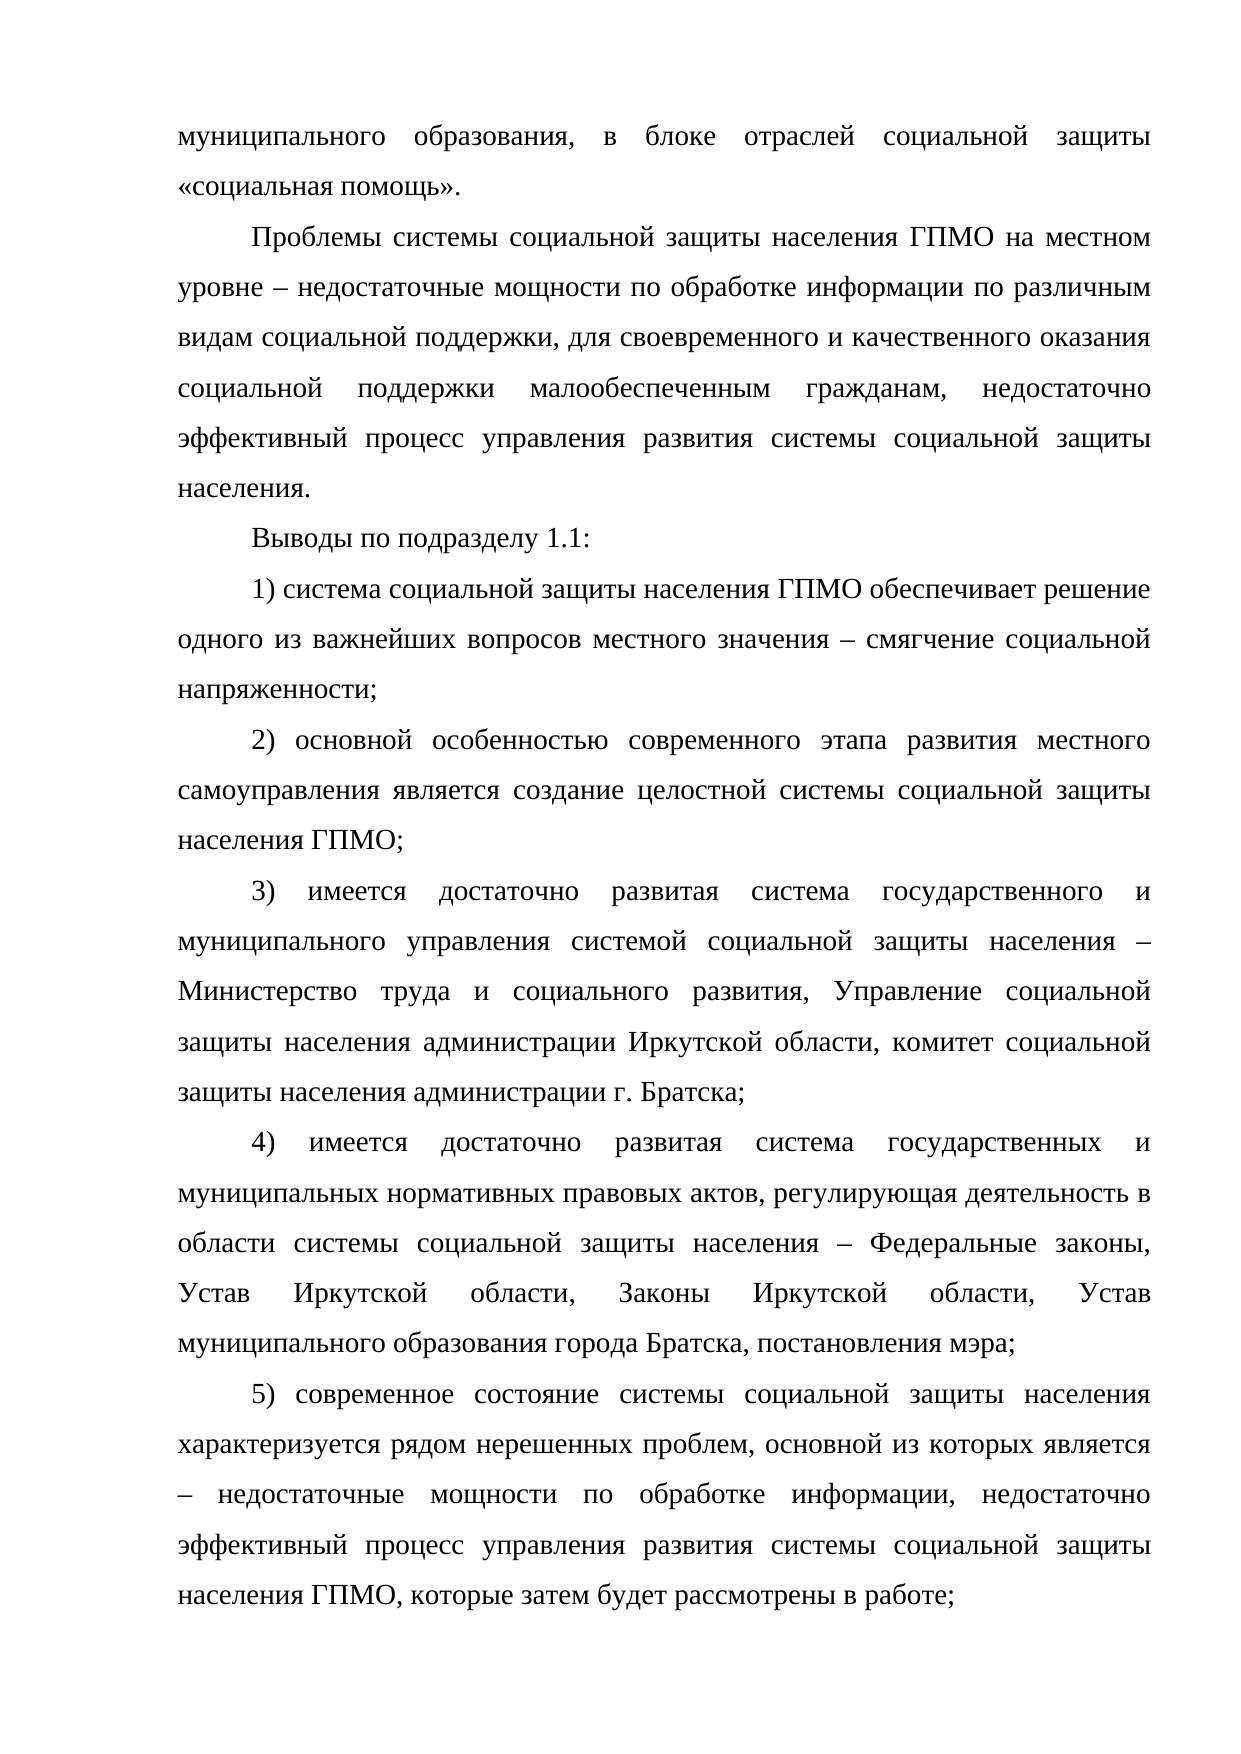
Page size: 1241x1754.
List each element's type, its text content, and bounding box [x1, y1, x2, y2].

text 3) имеется достаточно развитая система государственного и муниципального управления системой социальной защиты населения – Министерство труда и социального развития, Управление социальной защиты населения администрации Иркутской области, комитет социальной защиты населения администрации г. Братска; [177, 873, 1152, 1108]
text 1) система социальной защиты населения ГПМО обеспечивает решение одного из важнейших вопросов местного значения – смягчение социальной напряженности; [177, 571, 1152, 705]
text 4) имеется достаточно развитая система государственных и муниципальных нормативных правовых актов, регулирующая деятельность в области системы социальной защиты населения – Федеральные законы, Устав Иркутской области, Законы Иркутской области, Устав муниципального образования города Братска, постановления мэра; [177, 1124, 1152, 1359]
text 5) современное состояние системы социальной защиты населения характеризуется рядом нерешенных проблем, основной из которых является – недостаточные мощности по обработке информации, недостаточно эффективный процесс управления развития системы социальной защиты населения ГПМО, которые затем будет рассмотрены в работе; [177, 1376, 1152, 1611]
text Выводы по подразделу 1.1: [177, 521, 1152, 554]
text Проблемы системы социальной защиты населения ГПМО на местном уровне – недостаточные мощности по обработке информации по различным видам социальной поддержки, для своевременного и качественного оказания социальной поддержки малообеспеченным гражданам, недостаточно эффективный процесс управления развития системы социальной защиты населения. [177, 219, 1152, 504]
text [177, 118, 1152, 202]
text 2) основной особенностью современного этапа развития местного самоуправления является создание целостной системы социальной защиты населения ГПМО; [177, 722, 1152, 856]
